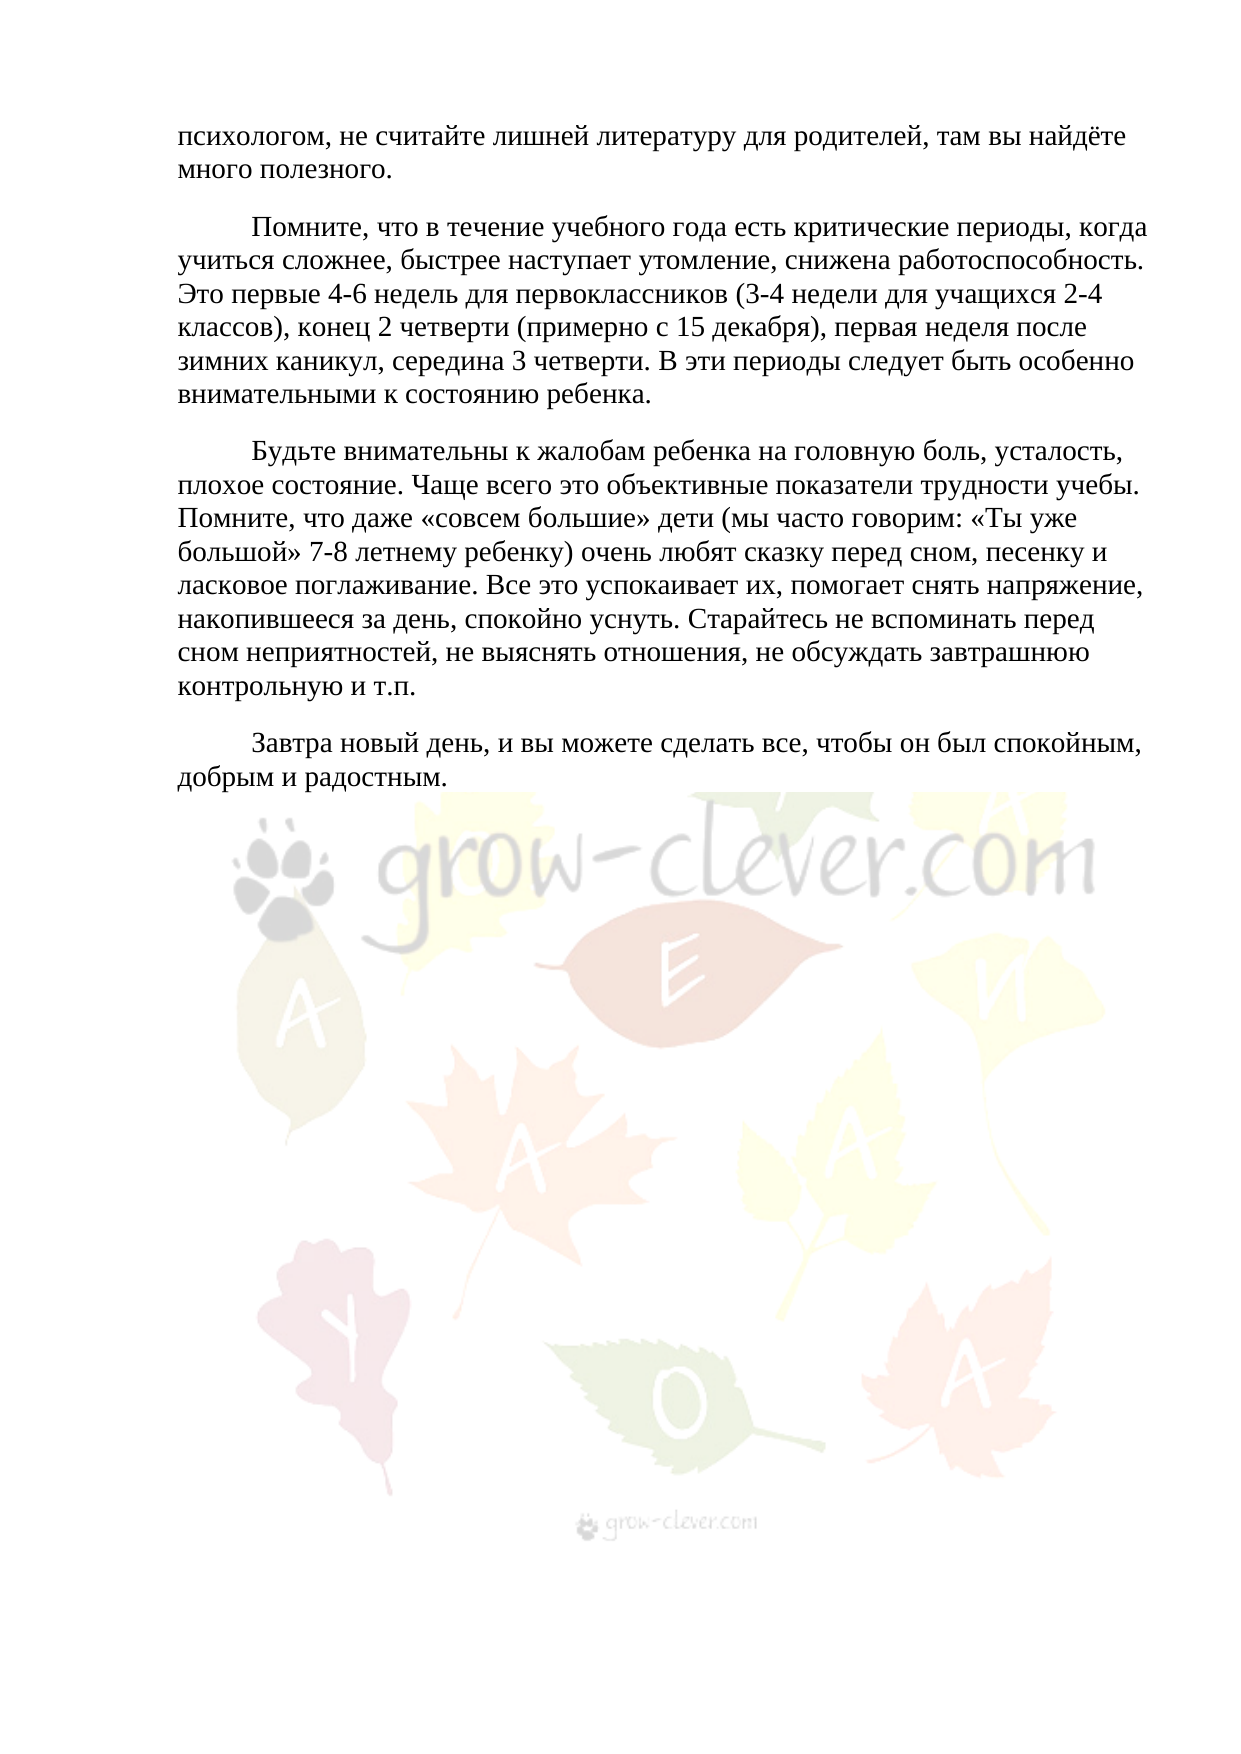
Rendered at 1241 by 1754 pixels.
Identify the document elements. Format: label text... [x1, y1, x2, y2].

text Будьте внимательны к жалобам ребенка на головную боль, усталость, плохое состояние. Чаще всего это объективные показатели трудности учебы. Помните, что даже «совсем большие» дети (мы часто говорим: «Ты уже большой» 7-8 летнему ребенку) очень любят сказку перед сном, песенку и ласковое поглаживание. Все это успокаивает их, помогает снять напряжение, накопившееся за день, спокойно уснуть. Старайтесь не вспоминать перед сном неприятностей, не выяснять отношения, не обсуждать завтрашнюю контрольную и т.п. [177, 433, 1152, 702]
text Завтра новый день, и вы можете сделать все, чтобы он был спокойным, добрым и радостным. [177, 725, 1152, 792]
text Помните, что в течение учебного года есть критические периоды, когда учиться сложнее, быстрее наступает утомление, снижена работоспособность. Это первые 4-6 недель для первоклассников (3-4 недели для учащихся 2-4 классов), конец 2 четверти (примерно с 15 декабря), первая неделя после зимних каникул, середина 3 четверти. В эти периоды следует быть особенно внимательными к состоянию ребенка. [177, 209, 1152, 410]
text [177, 118, 1152, 185]
